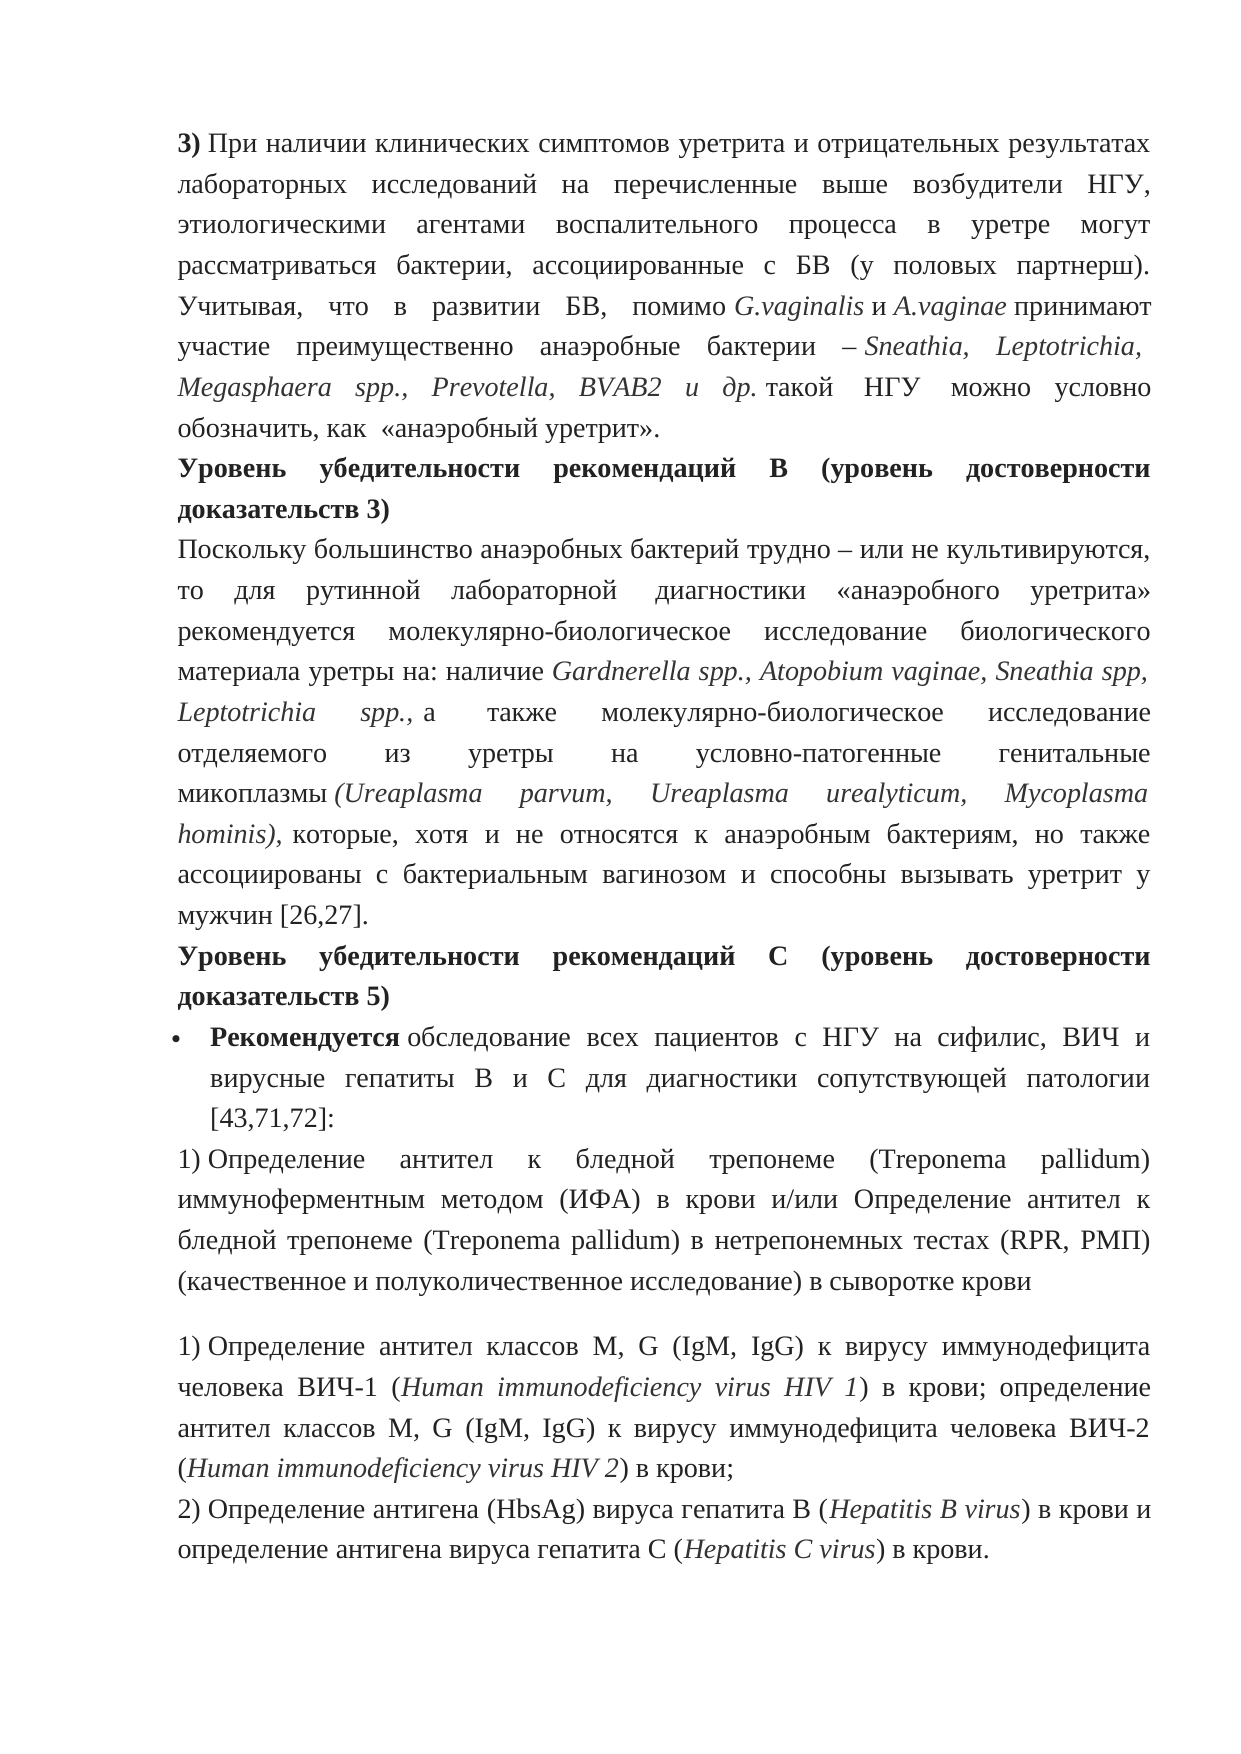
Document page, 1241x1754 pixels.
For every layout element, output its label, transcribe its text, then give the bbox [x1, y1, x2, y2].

text Уровень убедительности рекомендаций В (уровень достоверности доказательств 3) [177, 443, 1152, 524]
text 3) При наличии клинических симптомов уретрита и отрицательных результатах лабораторных исследований на перечисленные выше возбудители НГУ, этиологическими агентами воспалительного процесса в уретре могут рассматриваться бактерии, ассоциированные с БВ (у половых партнерш). Учитывая, что в развитии БВ, помимо G.vaginalis и A.vaginae принимают участие преимущественно анаэробные бактерии – Sneathia, Leptotrichia, Megasphaera spp., Prevotella, BVAB2 и др. такой НГУ можно условно обозначить, как «анаэробный уретрит». [177, 118, 1152, 443]
text 1) Определение антител классов M, G (IgM, IgG) к вирусу иммунодефицита человека ВИЧ-1 (Human immunodeficiency virus HIV 1) в крови; определение антител классов M, G (IgM, IgG) к вирусу иммунодефицита человека ВИЧ-2 (Human immunodeficiency virus HIV 2) в крови; [177, 1321, 1152, 1484]
text Уровень убедительности рекомендаций С (уровень достоверности доказательств 5) [177, 931, 1152, 1012]
text 2) Определение антигена (HbsAg) вируса гепатита B (Hepatitis B virus) в крови и определение антигена вируса гепатита C (Hepatitis C virus) в крови. [177, 1484, 1152, 1565]
text 1) Определение антител к бледной трепонеме (Treponema pallidum) иммуноферментным методом (ИФА) в крови и/или Определение антител к бледной трепонеме (Treponema pallidum) в нетрепонемных тестах (RPR, РМП) (качественное и полуколичественное исследование) в сыворотке крови [177, 1134, 1152, 1296]
text Поскольку большинство анаэробных бактерий трудно – или не культивируются, то для рутинной лабораторной диагностики «анаэробного уретрита» рекомендуется молекулярно-биологическое исследование биологического материала уретры на: наличие Gardnerella spp., Atopobium vaginae, Sneathia spp, Leptotrichia spp., а также молекулярно-биологическое исследование отделяемого из уретры на условно-патогенные генитальные микоплазмы (Ureaplasma parvum, Ureaplasma urealyticum, Mycoplasma hominis), которые, хотя и не относятся к анаэробным бактериям, но также ассоциированы с бактериальным вагинозом и способны вызывать уретрит у мужчин [26,27]. [177, 524, 1152, 931]
list Рекомендуется обследование всех пациентов c НГУ на сифилис, ВИЧ и вирусные гепатиты В и С для диагностики сопутствующей патологии [43,71,72]: [172, 1012, 1152, 1134]
